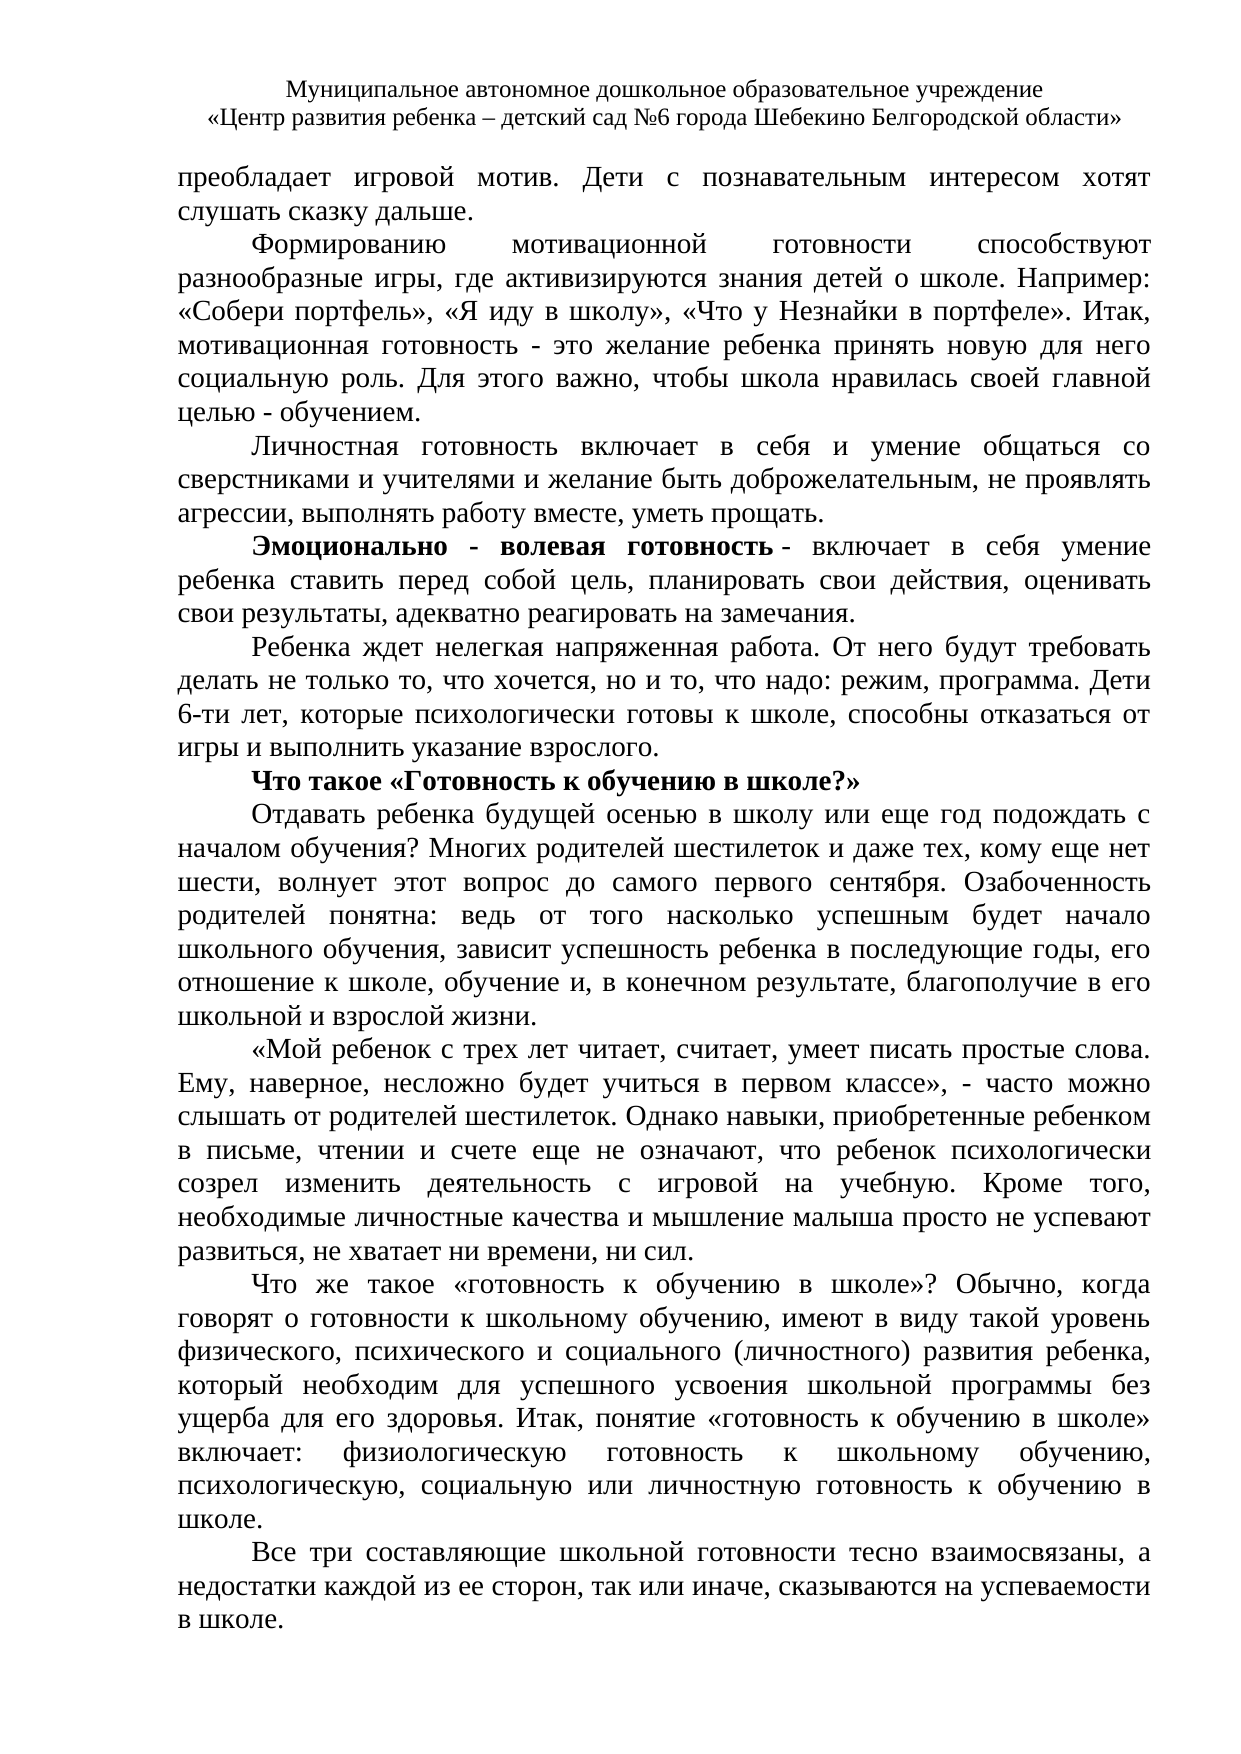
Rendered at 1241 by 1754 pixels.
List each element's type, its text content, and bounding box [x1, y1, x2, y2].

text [177, 159, 1152, 226]
text Ребенка ждет нелегкая напряженная работа. От него будут требовать делать не только то, что хочется, но и то, что надо: режим, программа. Дети 6-ти лет, которые психологически готовы к школе, способны отказаться от игры и выполнить указание взрослого. [177, 629, 1152, 763]
text Личностная готовность включает в себя и умение общаться со сверстниками и учителями и желание быть доброжелательным, не проявлять агрессии, выполнять работу вместе, уметь прощать. [177, 428, 1152, 528]
text Эмоционально - волевая готовность - включает в себя умение ребенка ставить перед собой цель, планировать свои действия, оценивать свои результаты, адекватно реагировать на замечания. [177, 528, 1152, 629]
text Что такое «Готовность к обучению в школе?» [177, 763, 1152, 797]
text Отдавать ребенка будущей осенью в школу или еще год подождать с началом обучения? Многих родителей шестилеток и даже тех, кому еще нет шести, волнует этот вопрос до самого первого сентября. Озабоченность родителей понятна: ведь от того насколько успешным будет начало школьного обучения, зависит успешность ребенка в последующие годы, его отношение к школе, обучение и, в конечном результате, благополучие в его школьной и взрослой жизни. [177, 797, 1152, 1031]
text Формированию мотивационной готовности способствуют разнообразные игры, где активизируются знания детей о школе. Например: «Собери портфель», «Я иду в школу», «Что у Незнайки в портфеле». Итак, мотивационная готовность - это желание ребенка принять новую для него социальную роль. Для этого важно, чтобы школа нравилась своей главной целью - обучением. [177, 226, 1152, 428]
text «Мой ребенок с трех лет читает, считает, умеет писать простые слова. Ему, наверное, несложно будет учиться в первом классе», - часто можно слышать от родителей шестилеток. Однако навыки, приобретенные ребенком в письме, чтении и счете еще ​​не означают, что ребенок психологически созрел изменить деятельность с игровой на учебную. Кроме того, необходимые личностные качества и мышление малыша просто не успевают развиться, не хватает ни времени, ни сил. [177, 1031, 1152, 1266]
text Что же такое «готовность к обучению в школе»? Обычно, когда говорят о готовности к школьному обучению, имеют в виду такой уровень физического, психического и социального (личностного) развития ребенка, который необходим для успешного усвоения школьной программы без ущерба для его здоровья. Итак, понятие «готовность к обучению в школе» включает: физиологическую готовность к школьному обучению, психологическую, социальную или личностную готовность к обучению в школе. [177, 1266, 1152, 1534]
text Все три составляющие школьной готовности тесно взаимосвязаны, а недостатки каждой из ее сторон, так или иначе, сказываются на успеваемости в школе. [177, 1534, 1152, 1635]
